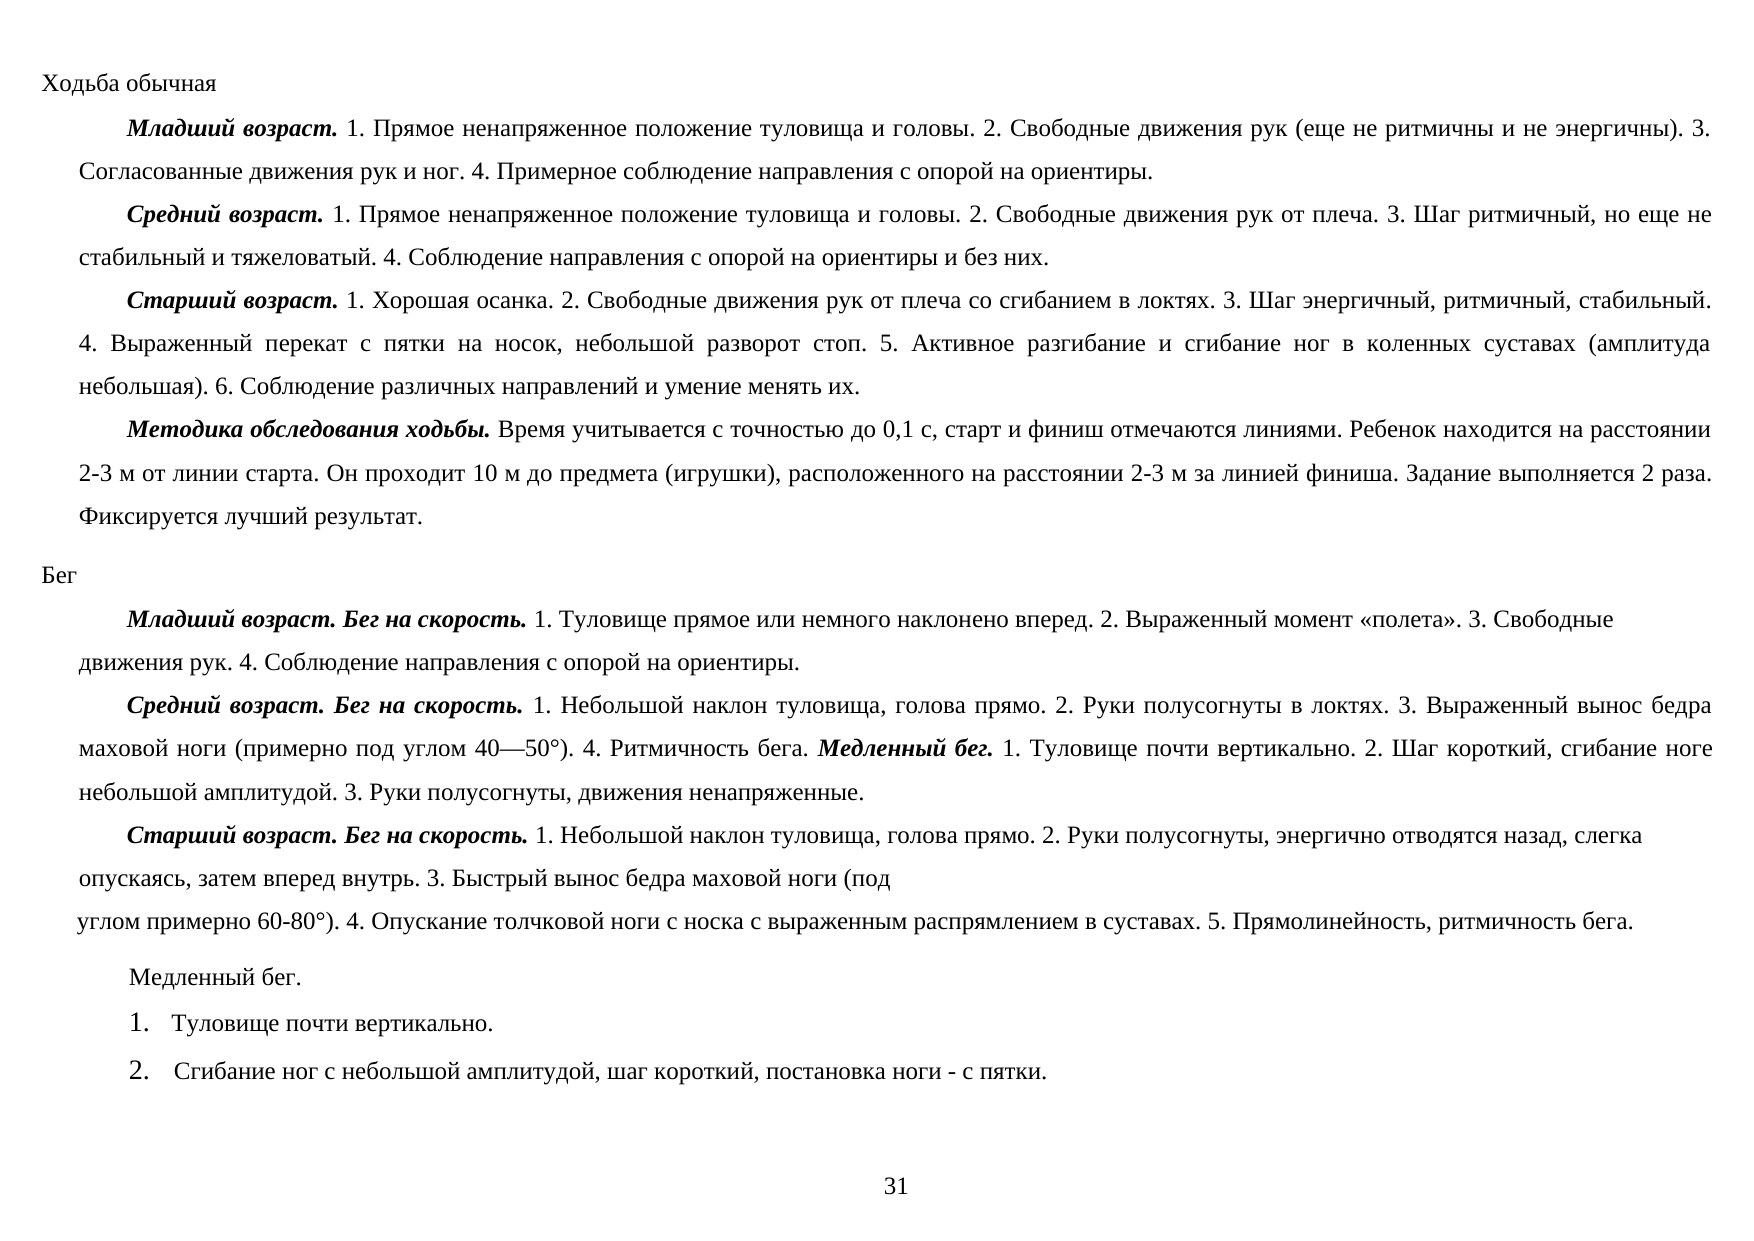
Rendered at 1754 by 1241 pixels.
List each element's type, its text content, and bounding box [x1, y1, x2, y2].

text Ходьба обычная [41, 68, 1717, 97]
list Сгибание ног с небольшой амплитудой, шаг короткий, постановка ноги - с пятки. [77, 1053, 1717, 1086]
text Старший возраст. 1. Хорошая осанка. 2. Свободные движения рук от плеча со сгибанием в локтях. 3. Шаг энергичный, ритмичный, стабильный. 4. Выраженный перекат с пятки на носок, небольшой разворот стоп. 5. Активное разгибание и сгибание ног в коленных суставах (амплитуда небольшая). 6. Соблюдение различных направлений и умение менять их. [79, 285, 1713, 400]
text Младший возраст. 1. Прямое ненапряженное положение туловища и головы. 2. Свободные движения рук (еще не ритмичны и не энергичны). 3. Согласованные движения рук и ног. 4. Примерное соблюдение направления с опорой на ориентиры. [79, 113, 1713, 184]
text Средний возраст. Бег на скорость. 1. Небольшой наклон туловища, голова прямо. 2. Руки полусогнуты в локтях. 3. Выраженный вынос бедра маховой ноги (примерно под углом 40—50°). 4. Ритмичность бега. Медленный бег. 1. Туловище почти вертикально. 2. Шаг короткий, сгибание ноге небольшой амплитудой. 3. Руки полусогнуты, движения ненапряженные. [79, 690, 1713, 805]
text Методика обследования ходьбы. Время учитывается с точностью до 0,1 с, старт и финиш отмечаются линиями. Ребенок находится на расстоянии 2-3 м от линии старта. Он проходит 10 м до предмета (игрушки), расположенного на расстоянии 2-3 м за линией финиша. Задание выполняется 2 раза. Фиксируется лучший результат. [79, 414, 1713, 529]
text Средний возраст. 1. Прямое ненапряженное положение туловища и головы. 2. Свободные движения рук от плеча. 3. Шаг ритмичный, но еще не стабильный и тяжеловатый. 4. Соблюдение направления с опорой на ориентиры и без них. [79, 199, 1713, 271]
text Старший возраст. Бег на скорость. 1. Небольшой наклон туловища, голова прямо. 2. Руки полусогнуты, энергично отводятся назад, слегка опускаясь, затем вперед внутрь. 3. Быстрый вынос бедра маховой ноги (под [79, 820, 1713, 892]
text Бег [41, 560, 1717, 589]
list Туловище почти вертикально. [77, 1005, 1717, 1037]
text Младший возраст. Бег на скорость. 1. Туловище прямое или немного наклонено вперед. 2. Выраженный момент «полета». 3. Свободные движения рук. 4. Соблюдение направления с опорой на ориентиры. [79, 604, 1713, 676]
text углом примерно 60-80°). 4. Опускание толчковой ноги с носка с выраженным распрямлением в суставах. 5. Прямолинейность, ритмичность бега. [77, 906, 1715, 935]
text Медленный бег. [77, 962, 1717, 990]
